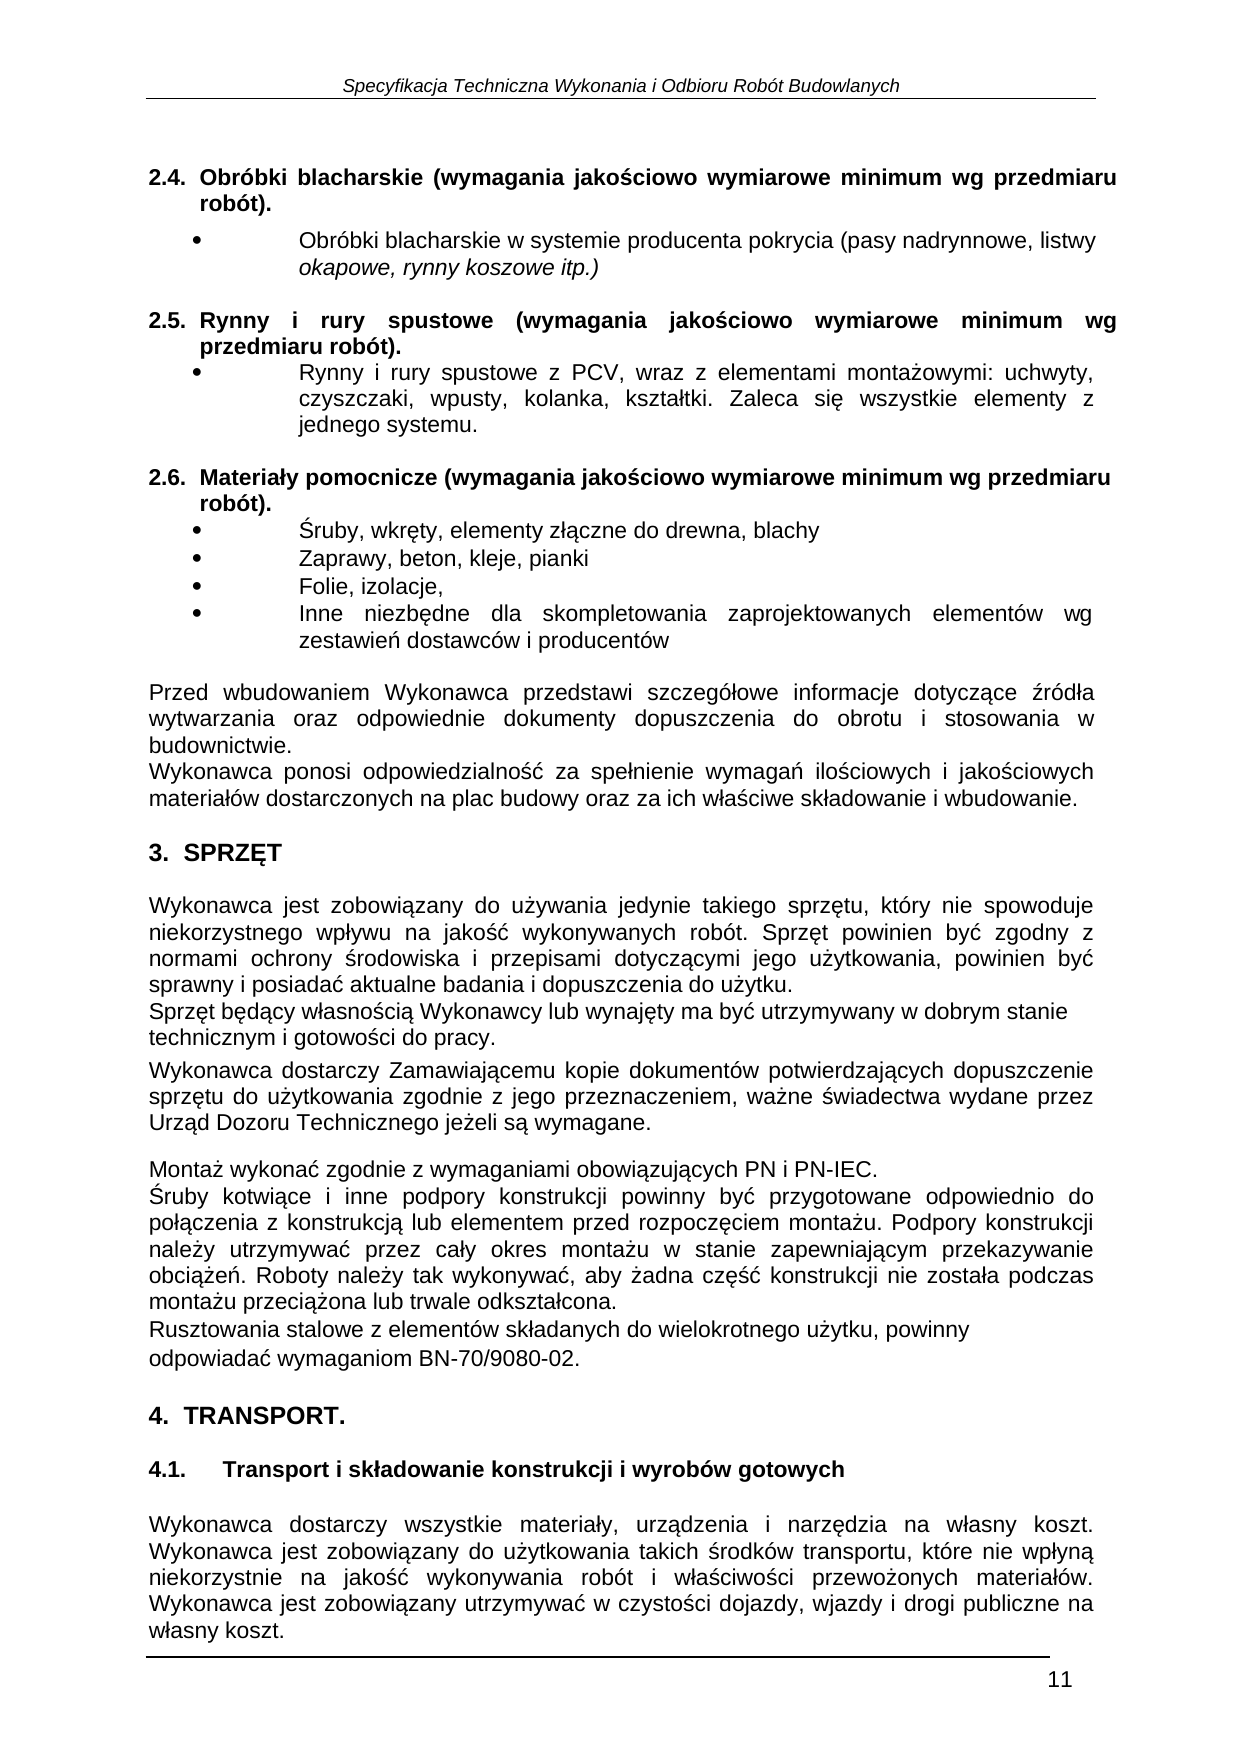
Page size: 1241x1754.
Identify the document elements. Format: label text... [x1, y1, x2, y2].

subtitle Materiały pomocnicze (wymagania jakościowo wymiarowe minimum wg przedmiaru robót). [148, 464, 1117, 517]
subtitle Transport i składowanie konstrukcji i wyrobów gotowych [148, 1456, 1117, 1482]
text okapowe, rynny koszowe itp.) [298, 254, 1117, 280]
subtitle SPRZĘT [148, 838, 1117, 866]
list Zaprawy, beton, kleje, pianki [193, 544, 1117, 572]
text Wykonawca dostarczy Zamawiającemu kopie dokumentów potwierdzających dopuszczenie sprzętu do użytkowania zgodnie z jego przeznaczeniem, ważne świadectwa wydane przez Urząd Dozoru Technicznego jeżeli są wymagane. [148, 1057, 1094, 1136]
text Wykonawca jest zobowiązany do używania jedynie takiego sprzętu, który nie spowoduje niekorzystnego wpływu na jakość wykonywanych robót. Sprzęt powinien być zgodny z normami ochrony środowiska i przepisami dotyczącymi jego użytkowania, powinien być sprawny i posiadać aktualne badania i dopuszczenia do użytku. [148, 892, 1094, 997]
list Obróbki blacharskie w systemie producenta pokrycia (pasy nadrynnowe, listwy [193, 226, 1117, 254]
list Folie, izolacje, [193, 572, 1117, 600]
list Inne niezbędne dla skompletowania zaprojektowanych elementów wg zestawień dostawców i producentów [193, 600, 1094, 653]
text Wykonawca dostarczy wszystkie materiały, urządzenia i narzędzia na własny koszt. Wykonawca jest zobowiązany do użytkowania takich środków transportu, które nie wpłyną niekorzystnie na jakość wykonywania robót i właściwości przewożonych materiałów. Wykonawca jest zobowiązany utrzymywać w czystości dojazdy, wjazdy i drogi publiczne na własny koszt. [148, 1511, 1094, 1643]
subtitle TRANSPORT. [148, 1401, 1117, 1430]
text Montaż wykonać zgodnie z wymaganiami obowiązujących PN i PN-IEC. [148, 1157, 1117, 1183]
list Śruby, wkręty, elementy złączne do drewna, blachy [193, 517, 1117, 544]
subtitle Obróbki blacharskie (wymagania jakościowo wymiarowe minimum wg przedmiaru robót). [148, 164, 1117, 217]
list Rynny i rury spustowe z PCV, wraz z elementami montażowymi: uchwyty, czyszczaki, wpusty, kolanka, kształtki. Zaleca się wszystkie elementy z jednego systemu. [193, 359, 1094, 437]
subtitle Rynny i rury spustowe (wymagania jakościowo wymiarowe minimum wg przedmiaru robót). [148, 307, 1117, 359]
text Rusztowania stalowe z elementów składanych do wielokrotnego użytku, powinny odpowiadać wymaganiom BN-70/9080-02. [148, 1316, 970, 1371]
text Sprzęt będący własnością Wykonawcy lub wynajęty ma być utrzymywany w dobrym stanie technicznym i gotowości do pracy. [148, 998, 1069, 1050]
text Wykonawca ponosi odpowiedzialność za spełnienie wymagań ilościowych i jakościowych materiałów dostarczonych na plac budowy oraz za ich właściwe składowanie i wbudowanie. [148, 758, 1094, 811]
text Śruby kotwiące i inne podpory konstrukcji powinny być przygotowane odpowiednio do połączenia z konstrukcją lub elementem przed rozpoczęciem montażu. Podpory konstrukcji należy utrzymywać przez cały okres montażu w stanie zapewniającym przekazywanie obciążeń. Roboty należy tak wykonywać, aby żadna część konstrukcji nie została podczas montażu przeciążona lub trwale odkształcona. [148, 1183, 1094, 1314]
text Przed wbudowaniem Wykonawca przedstawi szczegółowe informacje dotyczące źródła wytwarzania oraz odpowiednie dokumenty dopuszczenia do obrotu i stosowania w budownictwie. [148, 679, 1094, 758]
